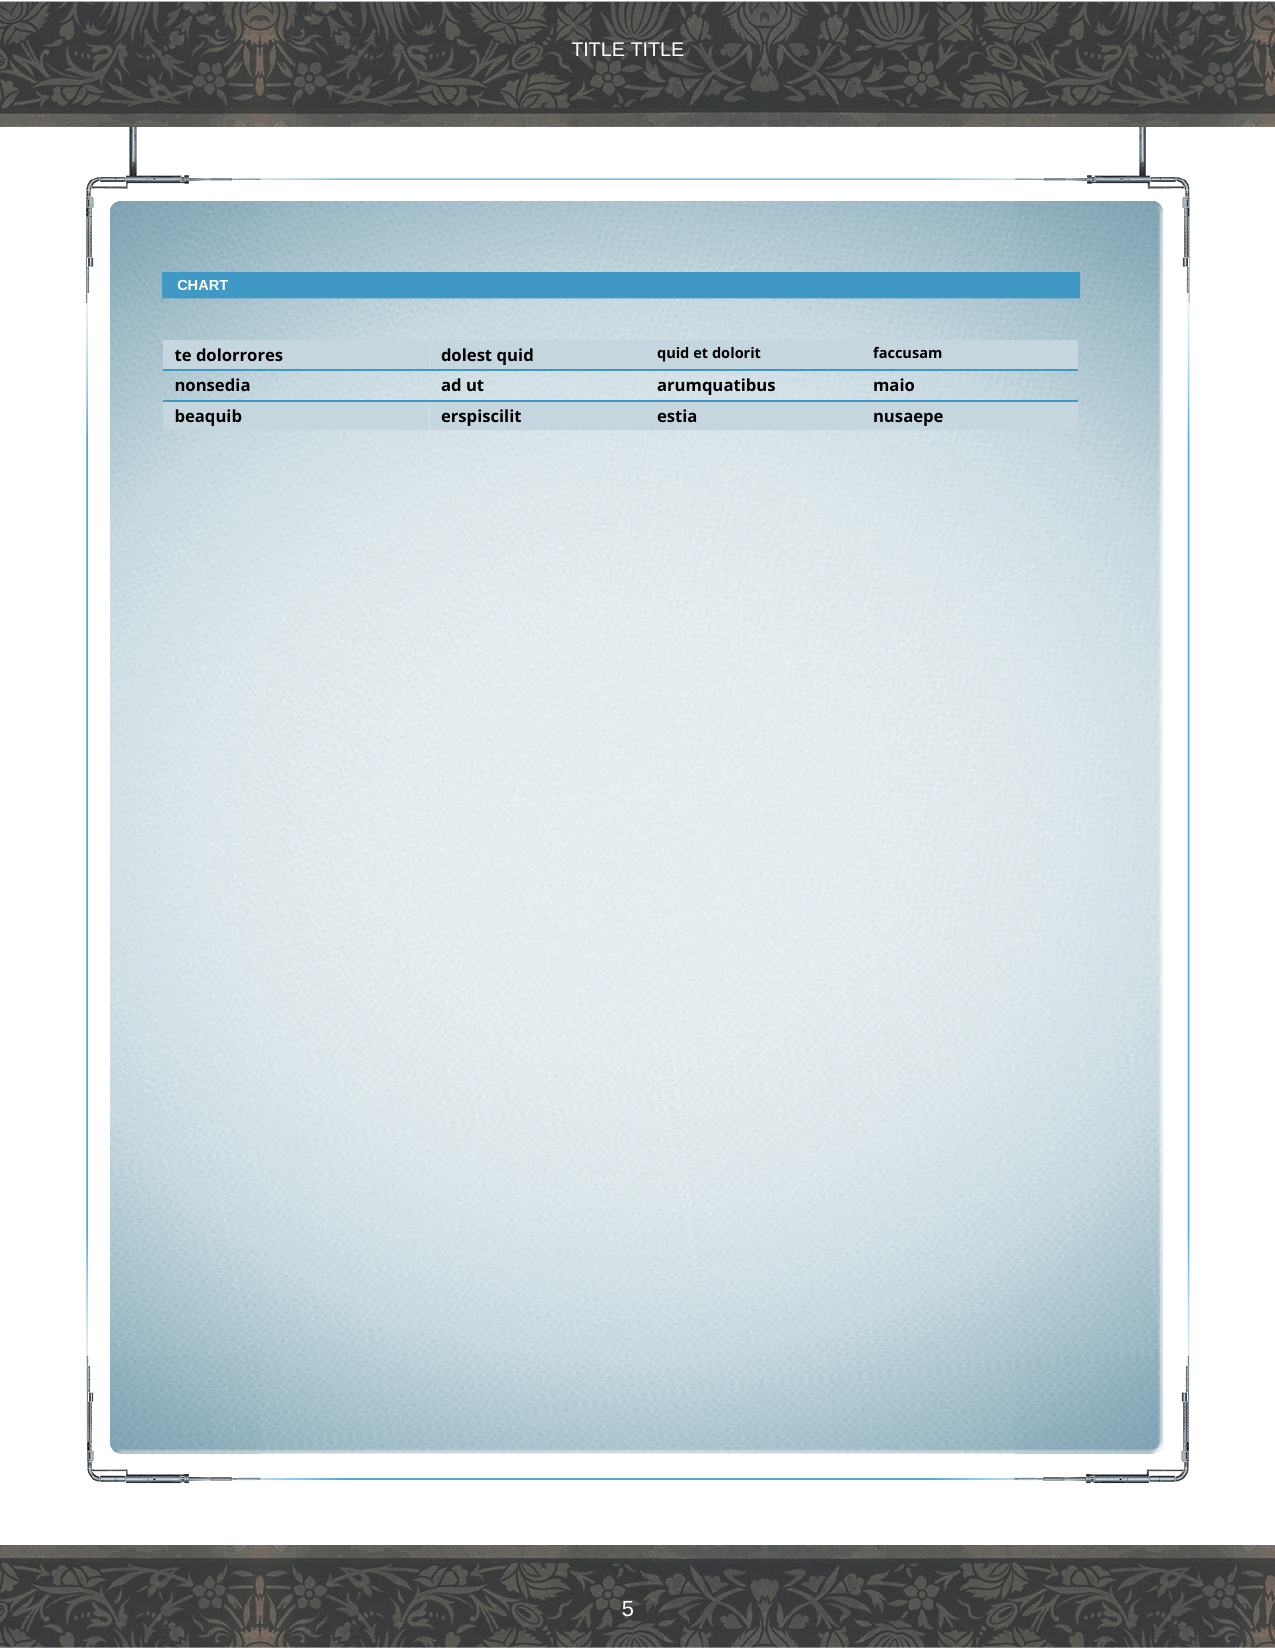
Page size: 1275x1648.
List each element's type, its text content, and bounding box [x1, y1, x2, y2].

table_cell arumquatibus [646, 371, 862, 399]
table_cell nonsedia [163, 371, 429, 399]
table_cell maio [862, 371, 1078, 399]
table_cell estia [646, 402, 862, 430]
table_cell erspiscilit [430, 402, 646, 430]
table_cell beaquib [163, 402, 429, 430]
table_cell nusaepe [862, 402, 1078, 430]
table_header faccusam [862, 340, 1078, 369]
table_cell ad ut [430, 371, 646, 399]
table_header dolest quid [430, 340, 646, 369]
table_header te dolorrores [163, 340, 429, 369]
picture [0, 1, 1275, 1648]
table_header quid et dolorit [646, 340, 862, 369]
